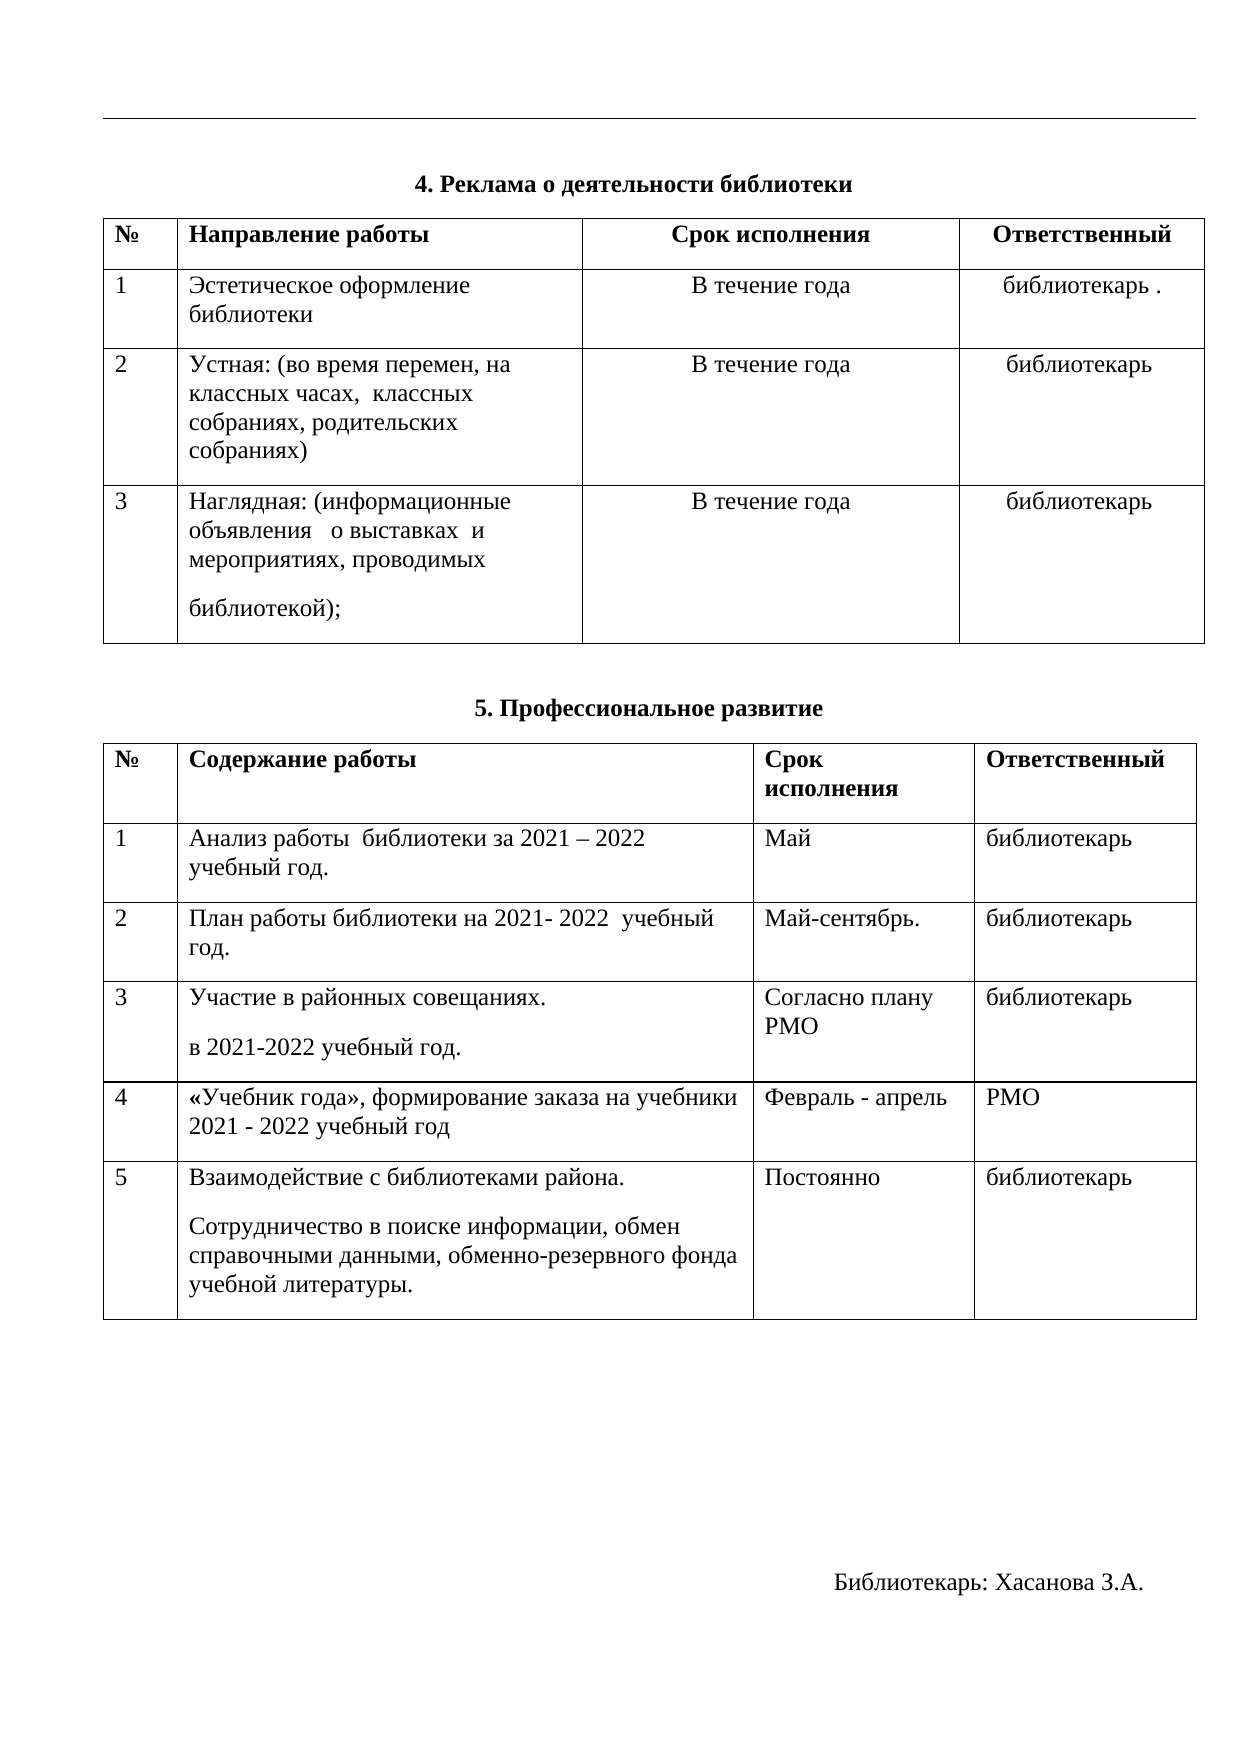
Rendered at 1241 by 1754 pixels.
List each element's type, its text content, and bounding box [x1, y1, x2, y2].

table_cell библиотекарь [960, 349, 1204, 485]
table_cell 1 [104, 270, 177, 348]
table_cell 2 [104, 903, 177, 981]
table_cell 4. Реклама о деятельности библиотеки [103, 119, 1196, 218]
table_cell Направление работы [178, 219, 582, 269]
table_cell Эстетическое оформление библиотеки [178, 270, 582, 348]
table_cell 3 [104, 486, 177, 643]
table_cell План работы библиотеки на 2021- 2022 учебный год. [178, 903, 753, 981]
table_cell 4 [104, 1083, 177, 1161]
table_cell № [104, 219, 177, 269]
table_cell Май [754, 824, 974, 902]
table_cell 1 [104, 824, 177, 902]
table_header Срок исполнения [754, 744, 974, 822]
table_cell библиотекарь [960, 486, 1204, 643]
table_cell 5 [104, 1162, 177, 1318]
table_cell Срок исполнения [583, 219, 959, 269]
table_cell В течение года [583, 349, 959, 485]
table_header № [104, 744, 177, 822]
table_cell Постоянно [754, 1162, 974, 1318]
table_cell библиотекарь [975, 1162, 1196, 1318]
table_cell библиотекарь [975, 824, 1196, 902]
table_header Содержание работы [178, 744, 753, 822]
table_cell библиотекарь [975, 903, 1196, 981]
table_cell Ответственный [960, 219, 1204, 269]
table_cell Наглядная: (информационные объявления о выставках и мероприятиях, проводимых библиотекой); [178, 486, 582, 643]
table_cell Участие в районных совещаниях. в 2021-2022 учебный год. [178, 982, 753, 1081]
table_cell Устная: (во время перемен, на классных часах, классных собраниях, родительских собраниях) [178, 349, 582, 485]
text 5. Профессиональное развитие [118, 693, 1152, 722]
table_cell «Учебник года», формирование заказа на учебники 2021 - 2022 учебный год [178, 1083, 753, 1161]
table_cell В течение года [583, 270, 959, 348]
table_cell библиотекарь . [960, 270, 1204, 348]
table_cell Февраль - апрель [754, 1083, 974, 1161]
table_cell Май-сентябрь. [754, 903, 974, 981]
table_cell 2 [104, 349, 177, 485]
table_header Ответственный [975, 744, 1196, 822]
table_cell Анализ работы библиотеки за 2021 – 2022 учебный год. [178, 824, 753, 902]
table_cell Взаимодействие с библиотеками района. Сотрудничество в поиске информации, обмен справочными данными, обменно-резервного фонда учебной литературы. [178, 1162, 753, 1318]
table_cell 3 [104, 982, 177, 1081]
table_cell В течение года [583, 486, 959, 643]
table_cell библиотекарь [975, 982, 1196, 1081]
text Библиотекарь: Хасанова З.А. [177, 1567, 1152, 1596]
table_cell РМО [975, 1083, 1196, 1161]
table_cell Согласно плану РМО [754, 982, 974, 1081]
